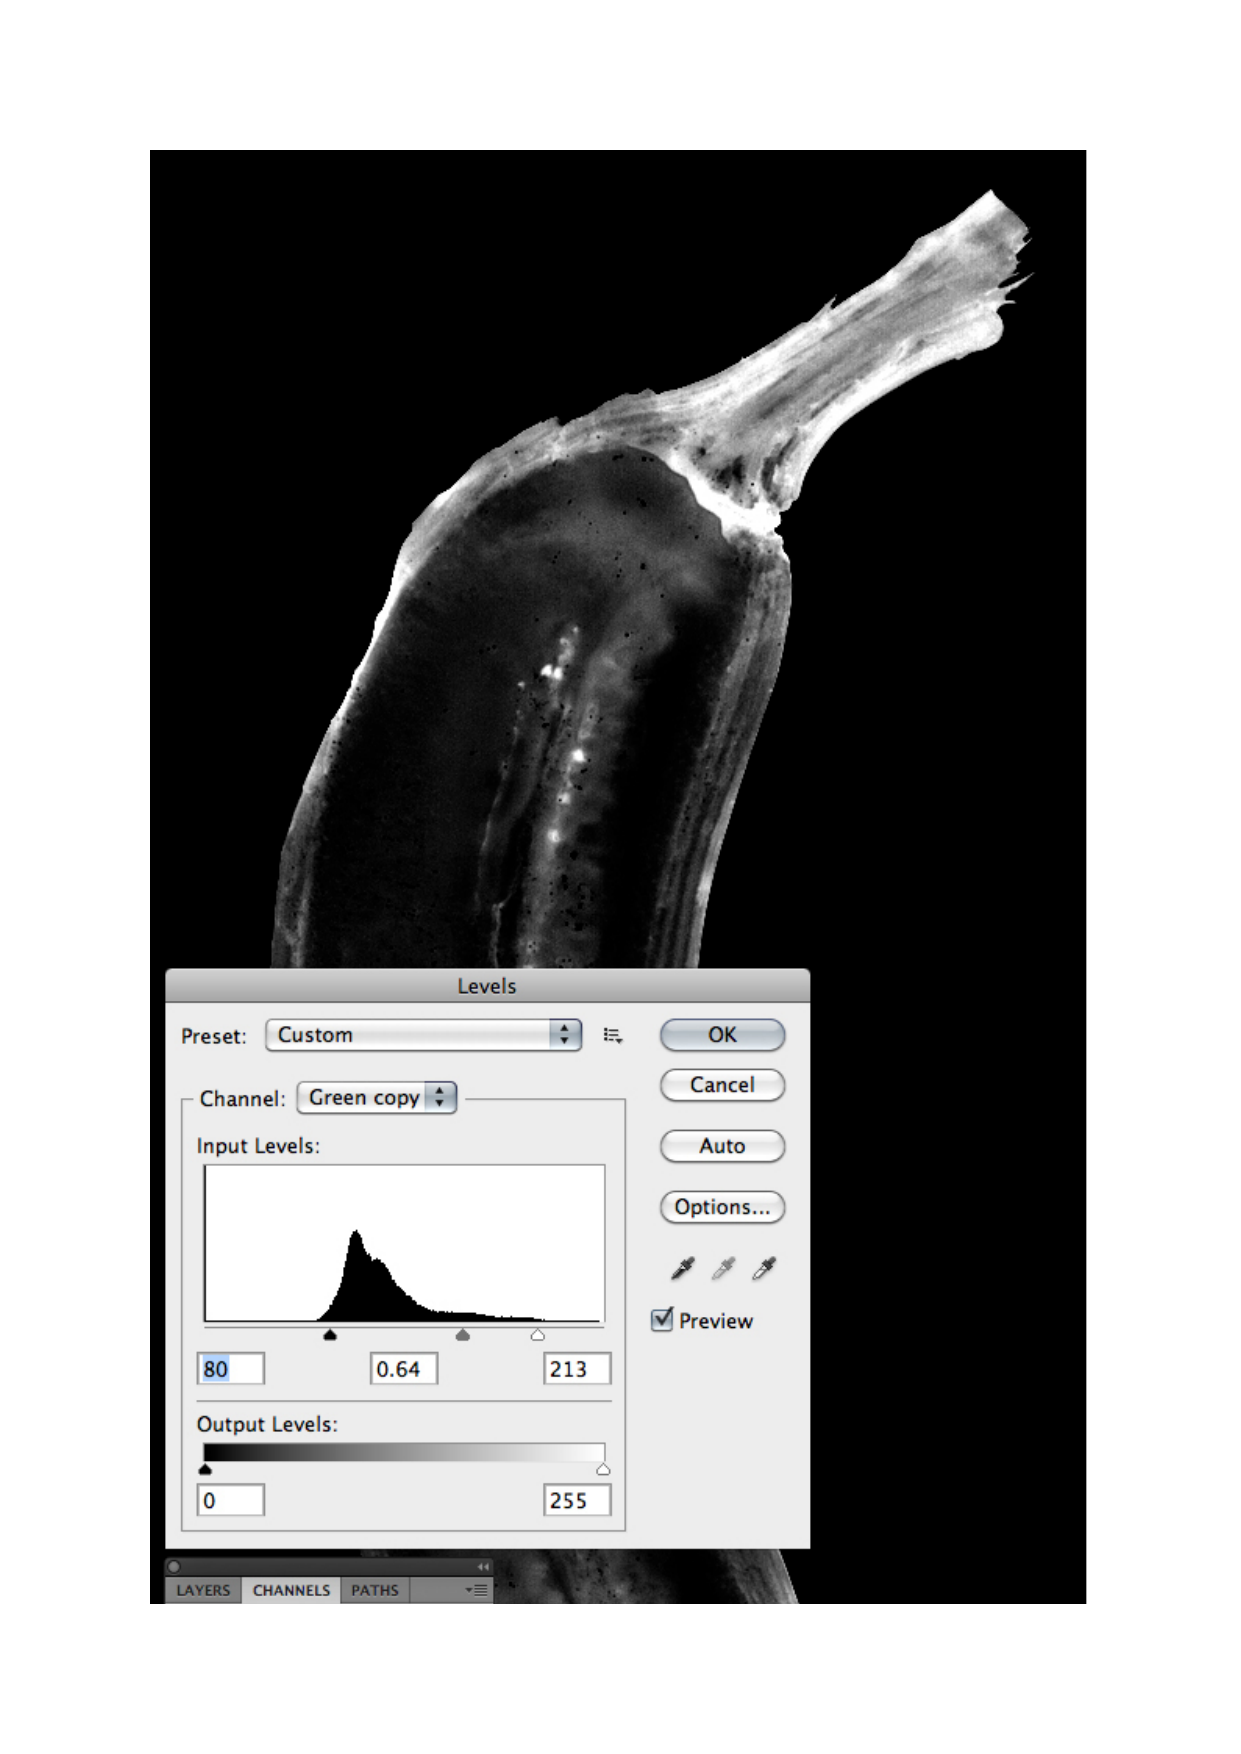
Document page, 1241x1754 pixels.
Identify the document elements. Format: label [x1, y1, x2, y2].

picture [150, 150, 1087, 1604]
